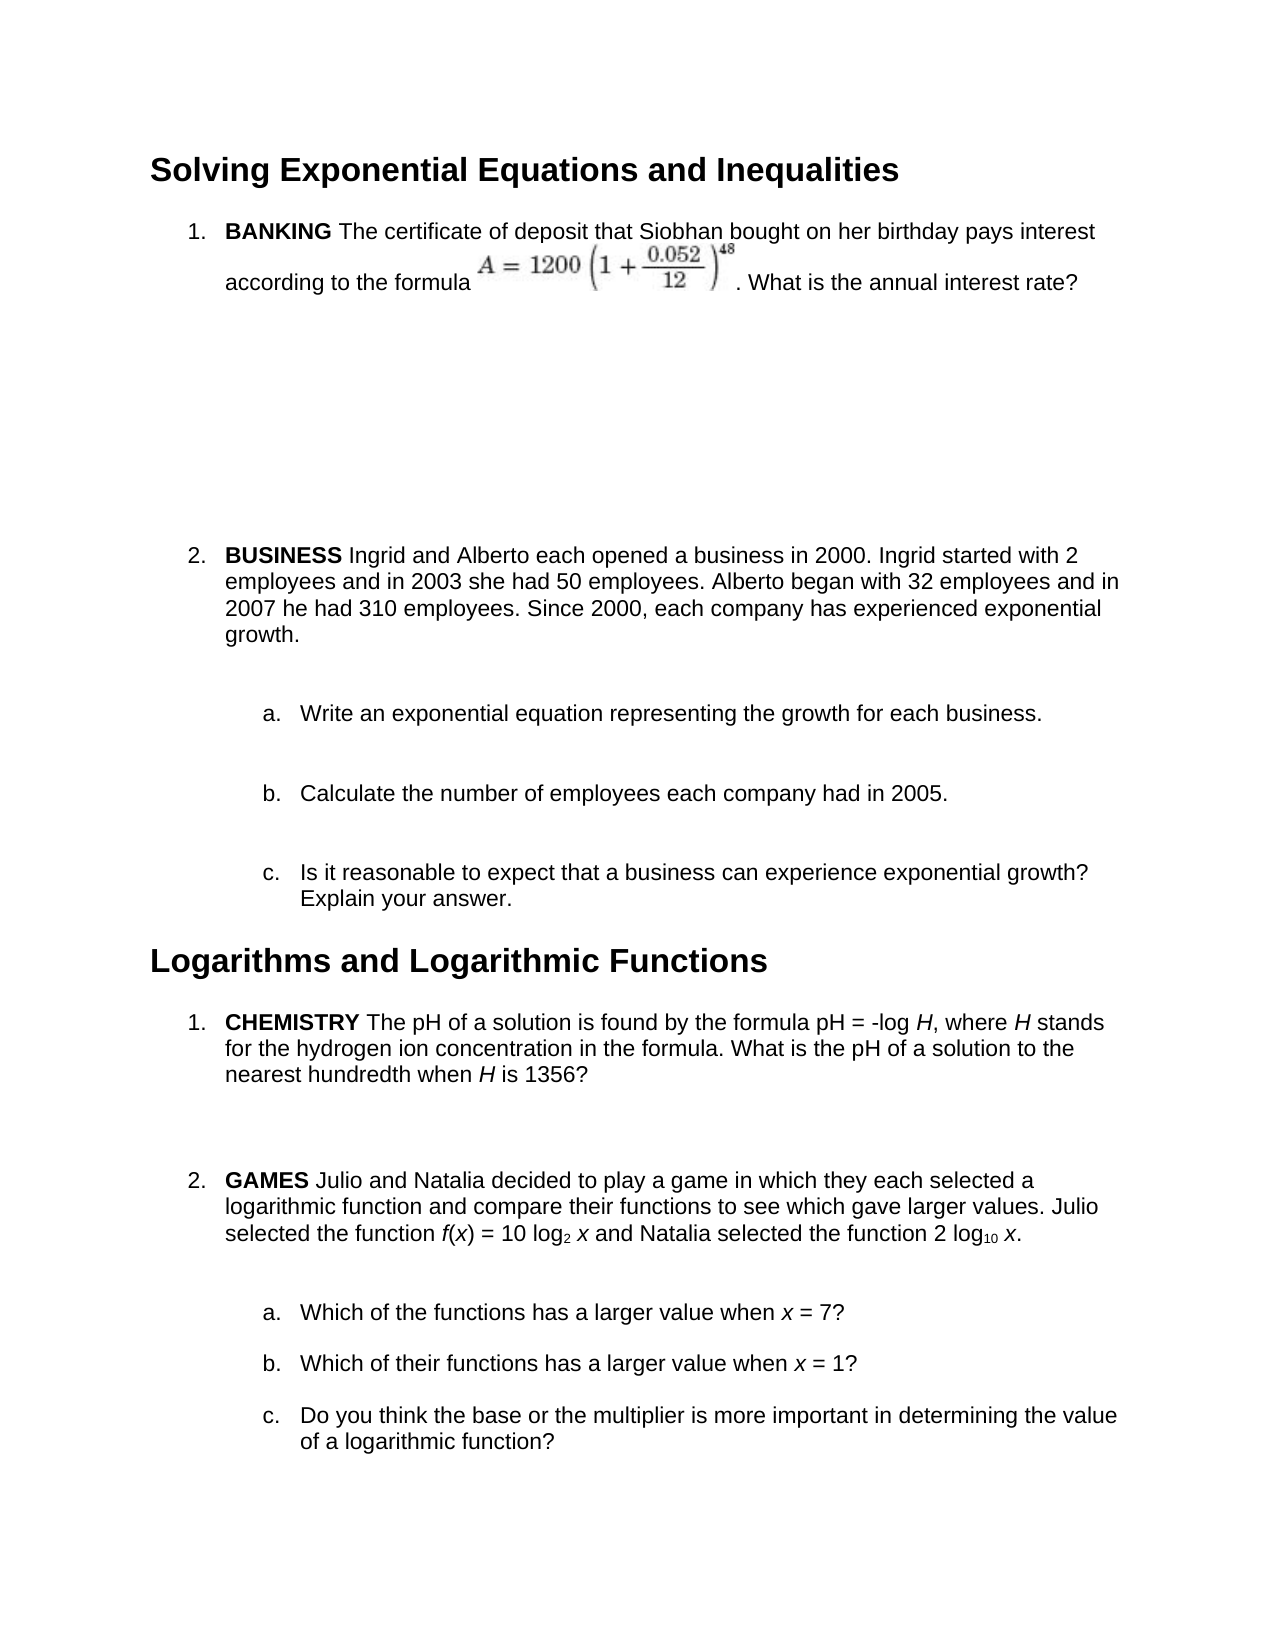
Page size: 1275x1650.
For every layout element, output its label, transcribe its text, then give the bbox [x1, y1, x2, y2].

picture [477, 243, 735, 291]
list Which of the functions has a larger value when x = 7? [262, 1299, 1125, 1325]
list GAMES Julio and Natalia decided to play a game in which they each selected a logarithmic function and compare their functions to see which gave larger values. Julio selected the function f(x) = 10 log2 x and Natalia selected the function 2 log10 x. [187, 1167, 1125, 1274]
list Is it reasonable to expect that a business can experience exponential growth? Explain your answer. [262, 859, 1125, 912]
text Logarithms and Logarithmic Functions [150, 941, 1125, 979]
list Which of their functions has a larger value when x = 1? [262, 1350, 1125, 1377]
list BANKING The certificate of deposit that Siobhan bought on her birthday pays interest according to the formula . What is the annual interest rate? [187, 218, 1125, 376]
list CHEMISTRY The pH of a solution is found by the formula pH = -log H, where H stands for the hydrogen ion concentration in the formula. What is the pH of a solution to the nearest hundredth when H is 1356? [187, 1008, 1125, 1142]
list BUSINESS Ingrid and Alberto each opened a business in 2000. Ingrid started with 2 employees and in 2003 she had 50 employees. Alberto began with 32 employees and in 2007 he had 310 employees. Since 2000, each company has experienced exponential growth. [187, 542, 1125, 675]
list Write an exponential equation representing the growth for each business. [262, 700, 1125, 755]
text Solving Exponential Equations and Inequalities [150, 150, 1125, 188]
list Calculate the number of employees each company had in 2005. [262, 780, 1125, 834]
list Do you think the base or the multiplier is more important in determining the value of a logarithmic function? [262, 1402, 1125, 1454]
